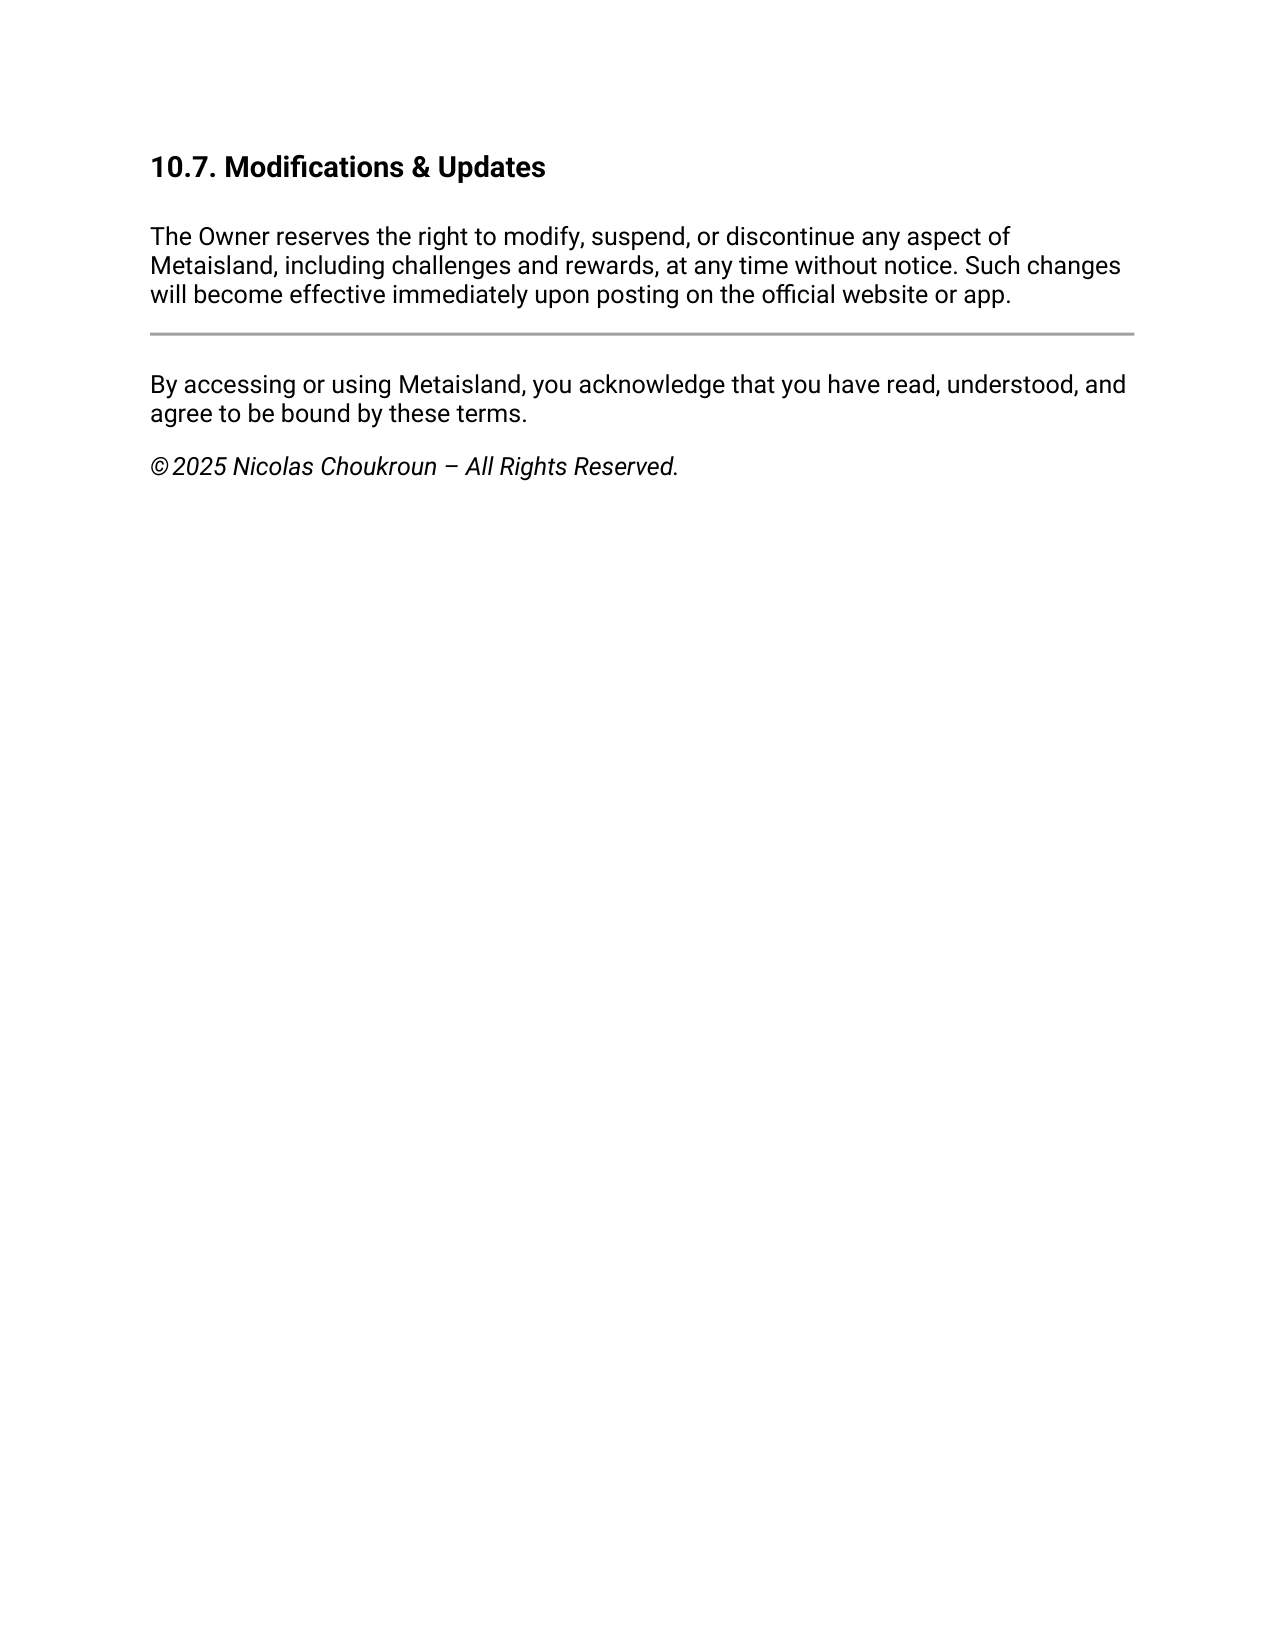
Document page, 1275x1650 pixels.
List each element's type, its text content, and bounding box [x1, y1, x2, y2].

text © 2025 Nicolas Choukroun – All Rights Reserved. [150, 452, 1134, 481]
text By accessing or using Metaisland, you acknowledge that you have read, understood, and agree to be bound by these terms. [150, 370, 1134, 429]
subtitle 10.7. Modifications & Updates [150, 150, 1134, 184]
text The Owner reserves the right to modify, suspend, or discontinue any aspect of Metaisland, including challenges and rewards, at any time without notice. Such changes will become effective immediately upon posting on the official website or app. [150, 222, 1134, 310]
